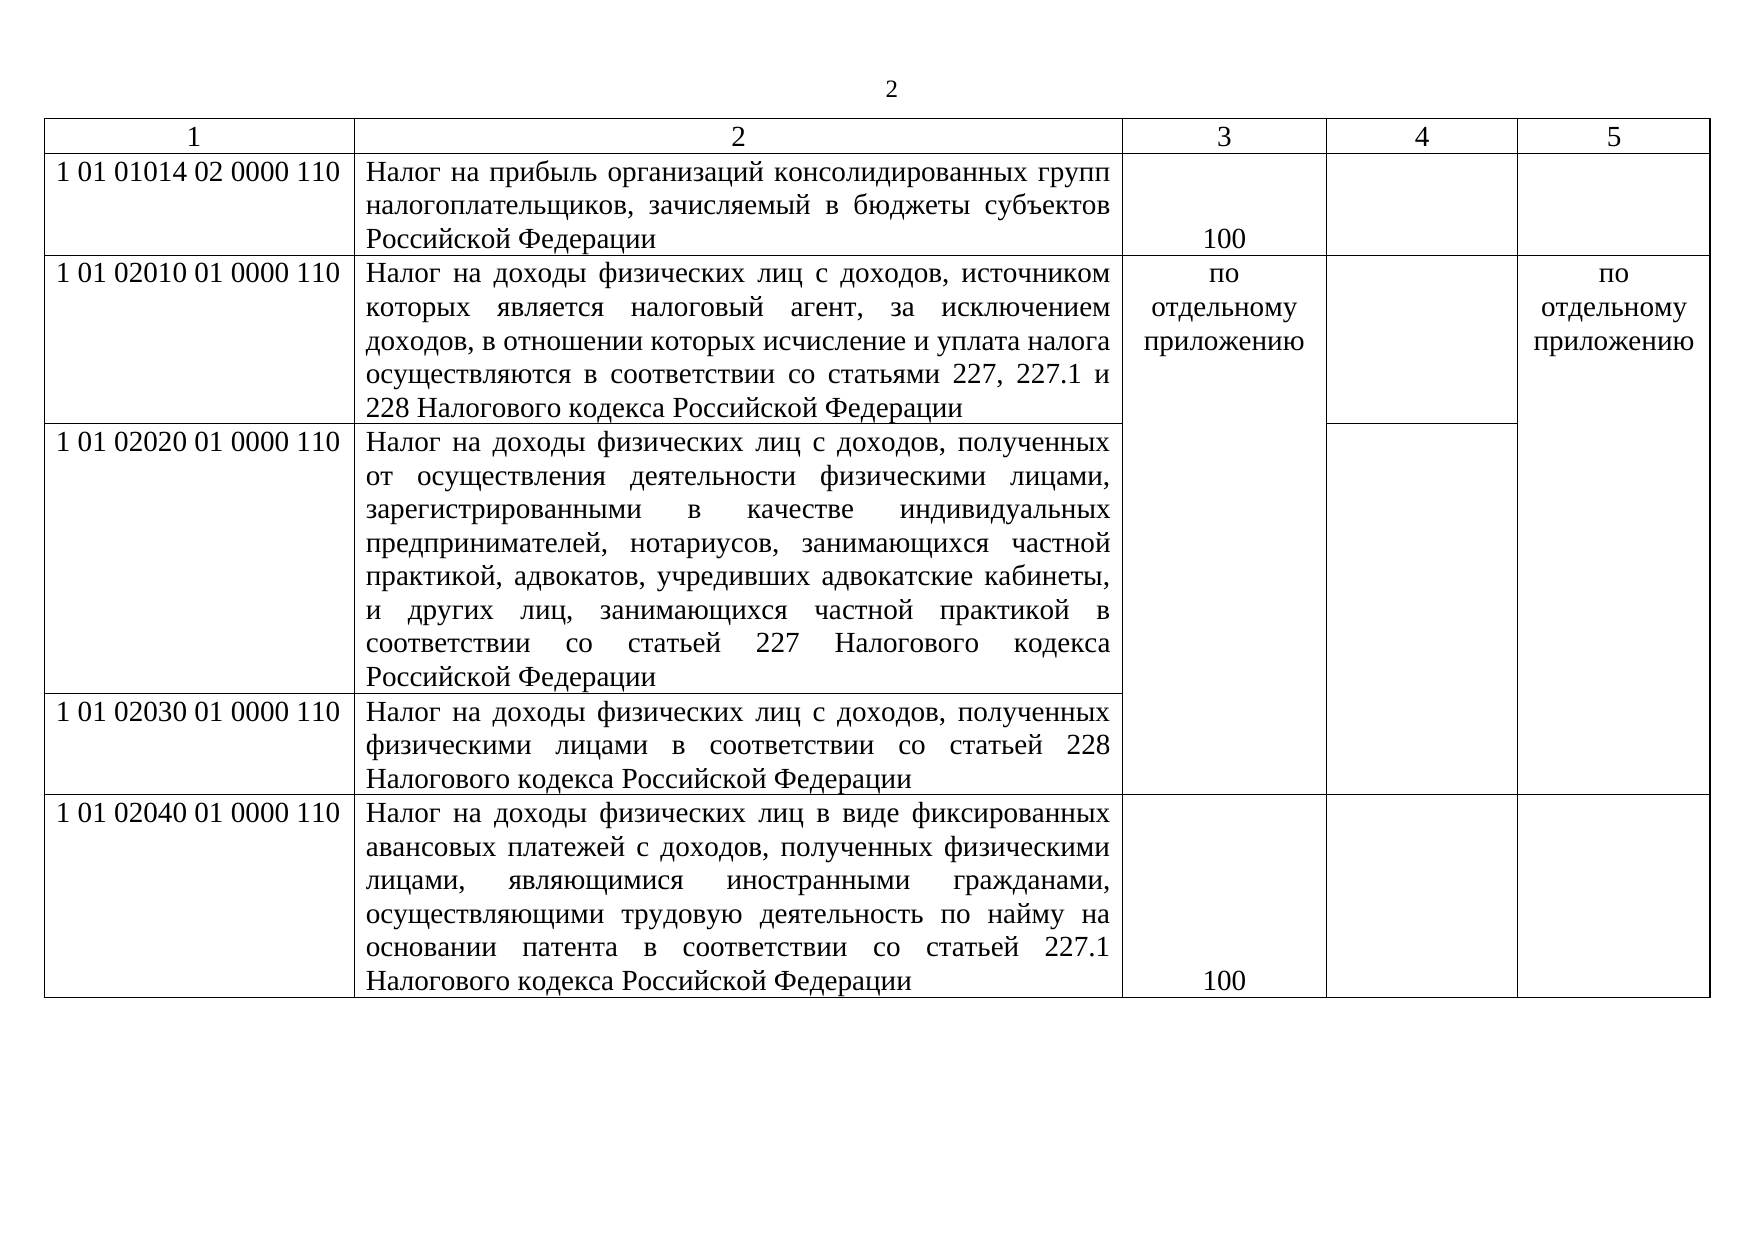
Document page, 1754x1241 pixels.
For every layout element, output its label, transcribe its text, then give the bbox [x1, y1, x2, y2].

table_cell Налог на доходы физических лиц с доходов, источником которых является налоговый агент, за исключением доходов, в отношении которых исчисление и уплата налога осуществляются в соответствии со статьями 227, 227.1 и 228 Налогового кодекса Российской Федерации [355, 256, 1122, 423]
table_cell 1 01 02010 01 0000 110 [45, 256, 354, 423]
table_header 3 [1123, 119, 1326, 153]
table_cell 1 01 02030 01 0000 110 [45, 694, 354, 794]
table_cell по отдельному приложению [1518, 256, 1709, 794]
table_cell [1518, 795, 1709, 997]
table_header 5 [1518, 119, 1709, 153]
table_header 2 [355, 119, 1122, 153]
table_cell 100 [1123, 154, 1326, 254]
table_cell по отдельному приложению [1123, 256, 1326, 794]
table_cell Налог на прибыль организаций консолидированных групп налогоплательщиков, зачисляемый в бюджеты субъектов Российской Федерации [355, 154, 1122, 254]
table_cell [1327, 256, 1517, 423]
table_cell 100 [1123, 795, 1326, 997]
table_cell [1518, 154, 1709, 254]
table_cell 1 01 02040 01 0000 110 [45, 795, 354, 997]
table_cell 1 01 01014 02 0000 110 [45, 154, 354, 254]
table_header 1 [45, 119, 354, 153]
table_cell Налог на доходы физических лиц в виде фиксированных авансовых платежей с доходов, полученных физическими лицами, являющимися иностранными гражданами, осуществляющими трудовую деятельность по найму на основании патента в соответствии со статьей 227.1 Налогового кодекса Российской Федерации [355, 795, 1122, 997]
table_cell [1327, 795, 1517, 997]
table_header 4 [1327, 119, 1517, 153]
table_cell [1327, 154, 1517, 254]
table_cell Налог на доходы физических лиц с доходов, полученных физическими лицами в соответствии со статьей 228 Налогового кодекса Российской Федерации [355, 694, 1122, 794]
table_cell 1 01 02020 01 0000 110 [45, 424, 354, 693]
table_cell Налог на доходы физических лиц с доходов, полученных от осуществления деятельности физическими лицами, зарегистрированными в качестве индивидуальных предпринимателей, нотариусов, занимающихся частной практикой, адвокатов, учредивших адвокатские кабинеты, и других лиц, занимающихся частной практикой в соответствии со статьей 227 Налогового кодекса Российской Федерации [355, 424, 1122, 693]
table_cell [1327, 424, 1517, 794]
